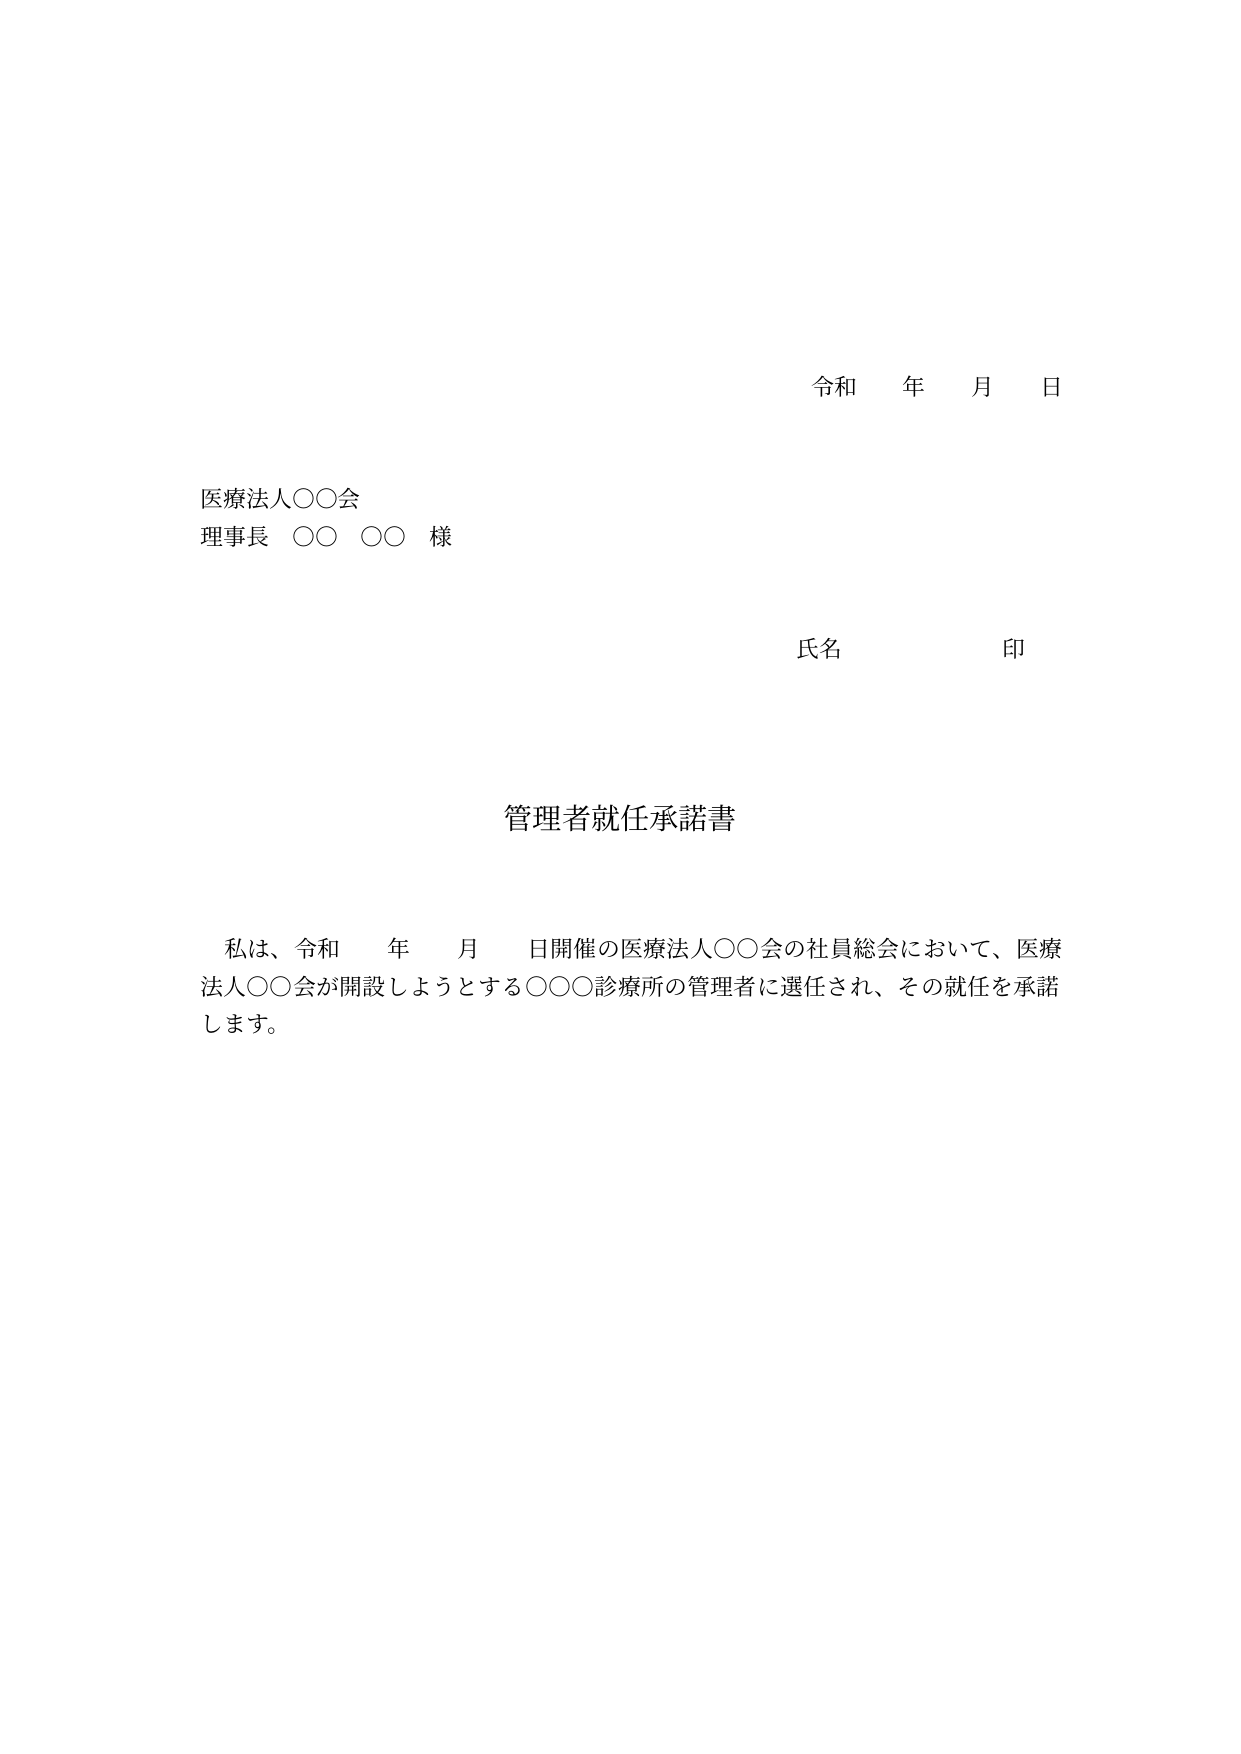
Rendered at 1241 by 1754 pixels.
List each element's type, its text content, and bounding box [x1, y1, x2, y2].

text 令和 年 月 日 [177, 367, 1063, 404]
text 管理者就任承諾書 [177, 779, 1063, 854]
text 私は、令和 年 月 日開催の医療法人○○会の社員総会において、医療法人○○会が開設しようとする○○○診療所の管理者に選任され、その就任を承諾します。 [177, 929, 1063, 1042]
text 医療法人○○会 [200, 479, 1063, 517]
text 理事長 ○○ ○○ 様 [200, 517, 1063, 554]
text 氏名 印 [177, 629, 1063, 667]
